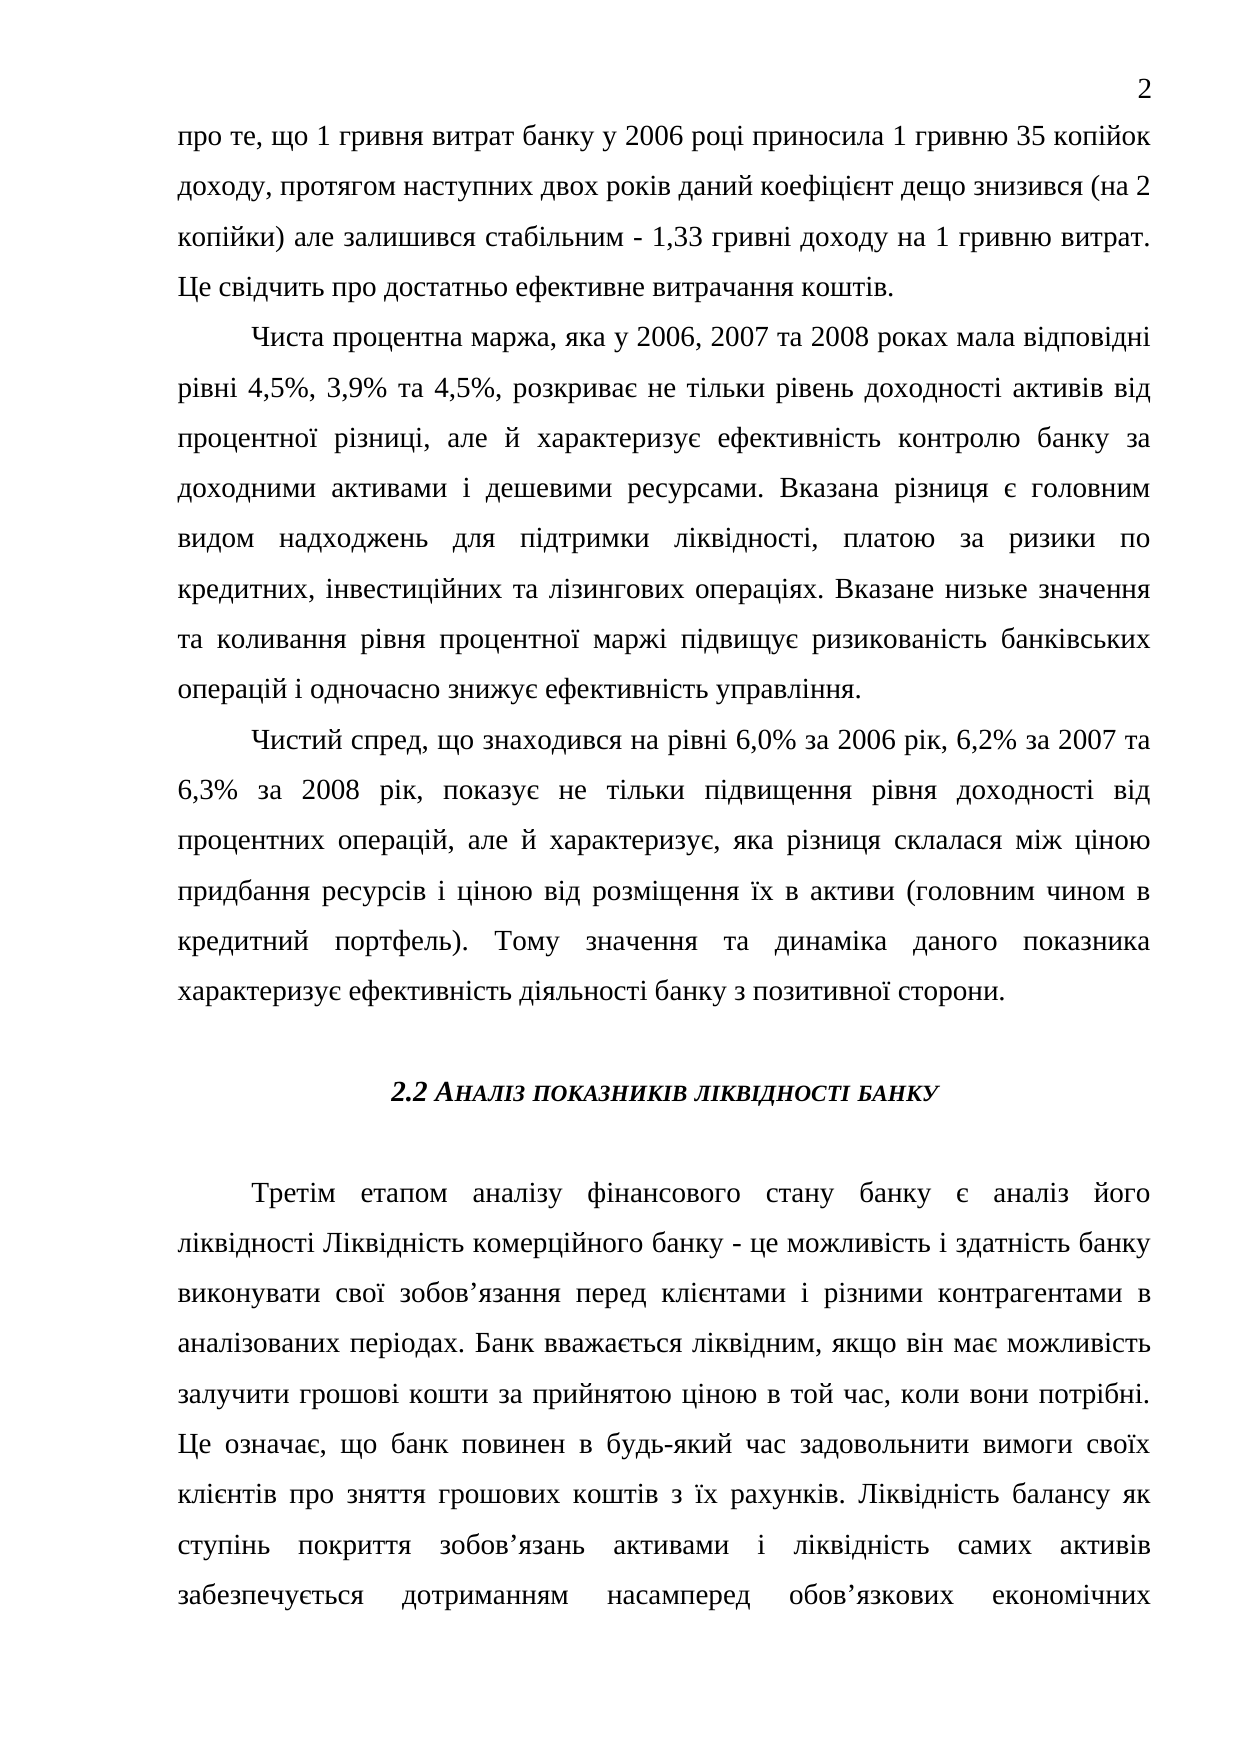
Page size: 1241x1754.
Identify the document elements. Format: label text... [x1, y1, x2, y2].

text Чиста процентна маржа, яка у 2006, 2007 та 2008 роках мала відповідні рівні 4,5%, 3,9% та 4,5%, розкриває не тільки рівень доходності активів від процентної різниці, але й характеризує ефективність контролю банку за доходними активами і дешевими ресурсами. Вказана різниця є головним видом надходжень для підтримки ліквідності, платою за ризики по кредитних, інвестиційних та лізингових операціях. Вказане низьке значення та коливання рівня процентної маржі підвищує ризикованість банківських операцій і одночасно знижує ефективність управління. [177, 319, 1152, 705]
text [177, 1175, 1152, 1611]
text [177, 118, 1152, 303]
text Чистий спред, що знаходився на рівні 6,0% за 2006 рік, 6,2% за 2007 та 6,3% за 2008 рік, показує не тільки підвищення рівня доходності від процентних операцій, але й характеризує, яка різниця склалася між ціною придбання ресурсів і ціною від розміщення їх в активи (головним чином в кредитний портфель). Тому значення та динаміка даного показника характеризує ефективність діяльності банку з позитивної сторони. [177, 722, 1152, 1007]
subtitle 2.2 Аналіз показників ліквідності банку [177, 1074, 1152, 1108]
